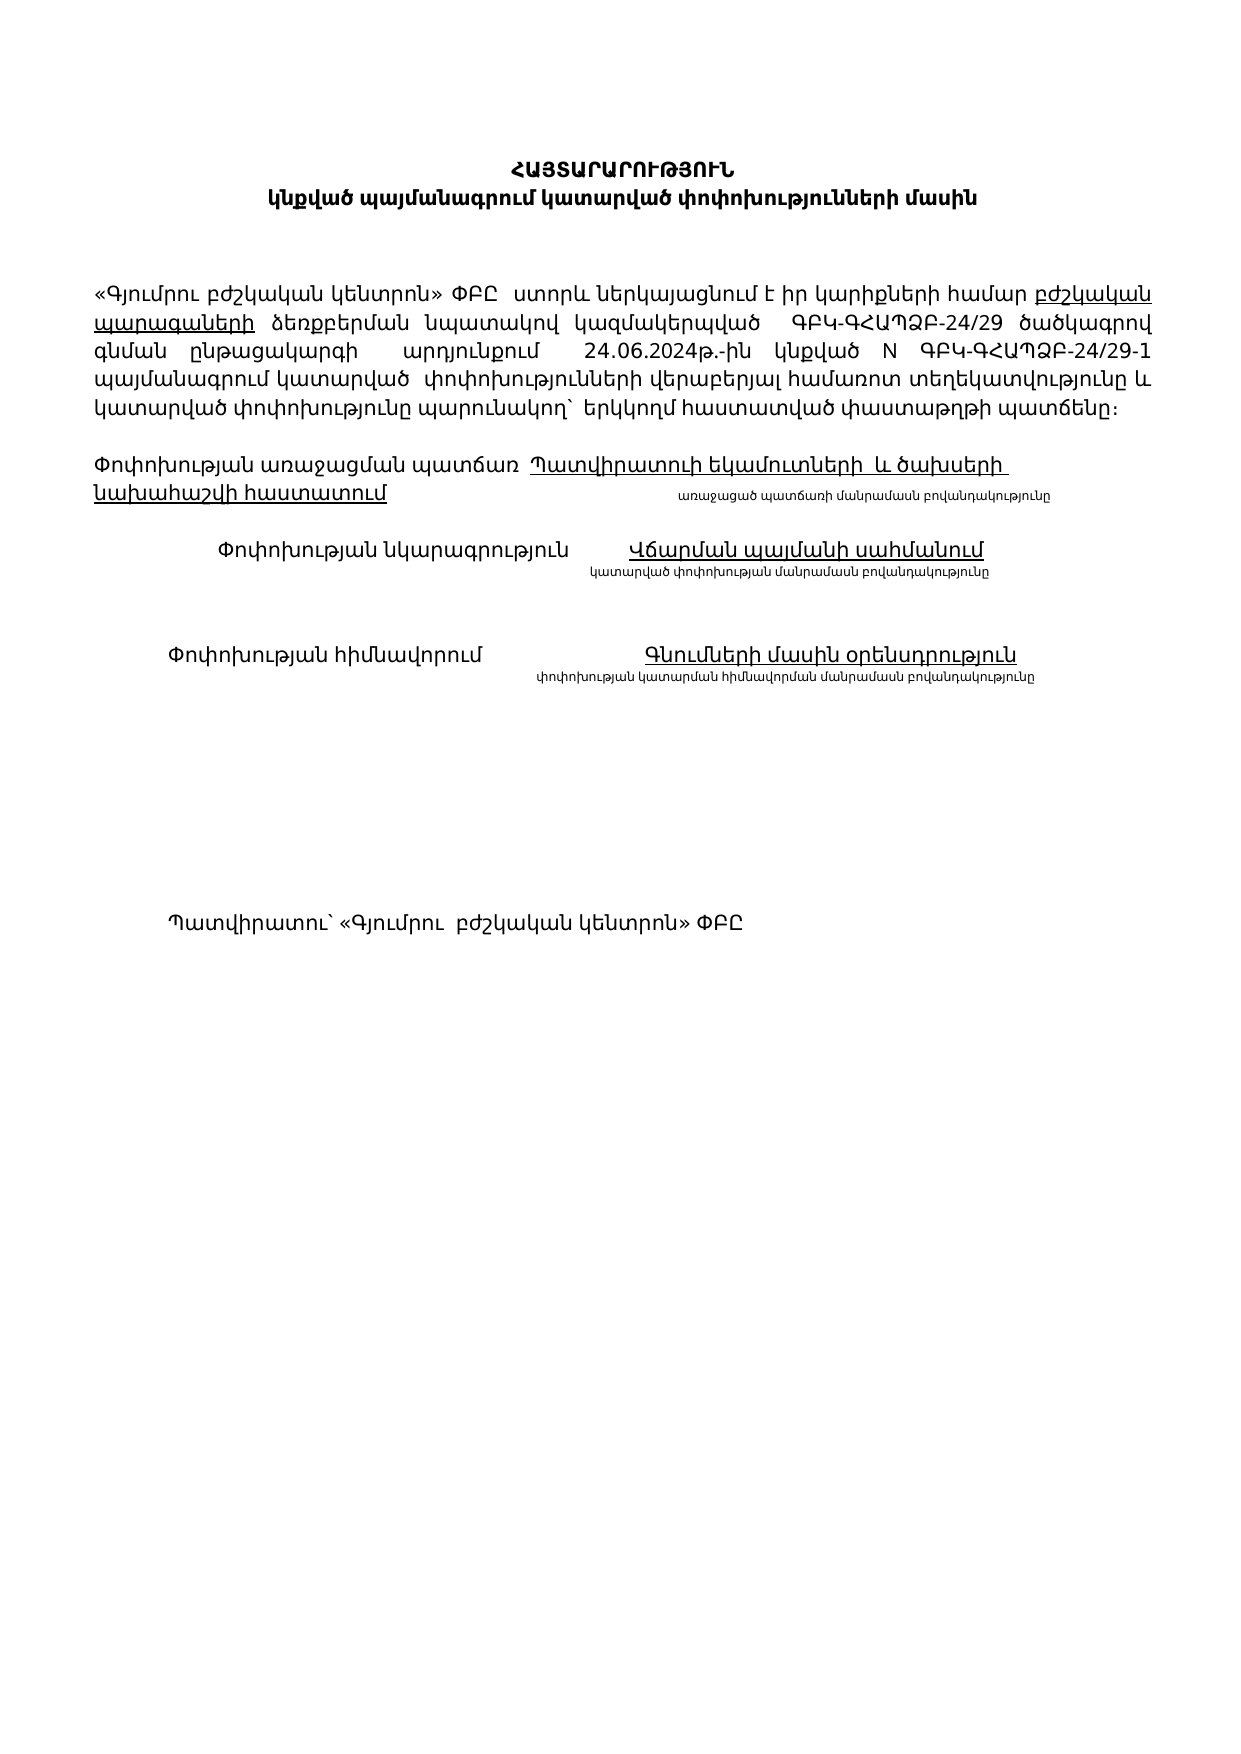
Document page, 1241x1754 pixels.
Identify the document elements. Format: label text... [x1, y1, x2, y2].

text Փոփոխության նկարագրություն Վճարման պայմանի սահմանում [94, 535, 1152, 563]
text «Գյումրու բժշկական կենտրոն» ՓԲԸ ստորև ներկայացնում է իր կարիքների համար բժշկական պարագաների ձեռքբերման նպատակով կազմակերպված ԳԲԿ-ԳՀԱՊՁԲ-24/29 ծածկագրով գնման ընթացակարգի արդյունքում 24.06.2024թ.-ին կնքված N ԳԲԿ-ԳՀԱՊՁԲ-24/29-1 պայմանագրում կատարված փոփոխությունների վերաբերյալ համառոտ տեղեկատվությունը և կատարված փոփոխությունը պարունակող` երկկողմ հաստատված փաստաթղթի պատճենը։ [94, 279, 1152, 421]
text ՀԱՅՏԱՐԱՐՈՒԹՅՈՒՆ [94, 155, 1152, 183]
text Պատվիրատու` «Գյումրու բժշկական կենտրոն» ՓԲԸ [94, 908, 1152, 936]
text Փոփոխության առաջացման պատճառ Պատվիրատուի եկամուտների և ծախսերի նախահաշվի հաստատում առաջացած պատճառի մանրամասն բովանդակությունը [94, 450, 1152, 507]
text կատարված փոփոխության մանրամասն բովանդակությունը [94, 563, 1152, 581]
text փոփոխության կատարման հիմնավորման մանրամասն բովանդակությունը [94, 668, 1152, 685]
text Փոփոխության հիմնավորում Գնումների մասին օրենսդրություն [94, 640, 1152, 668]
text կնքված պայմանագրում կատարված փոփոխությունների մասին [94, 183, 1152, 212]
